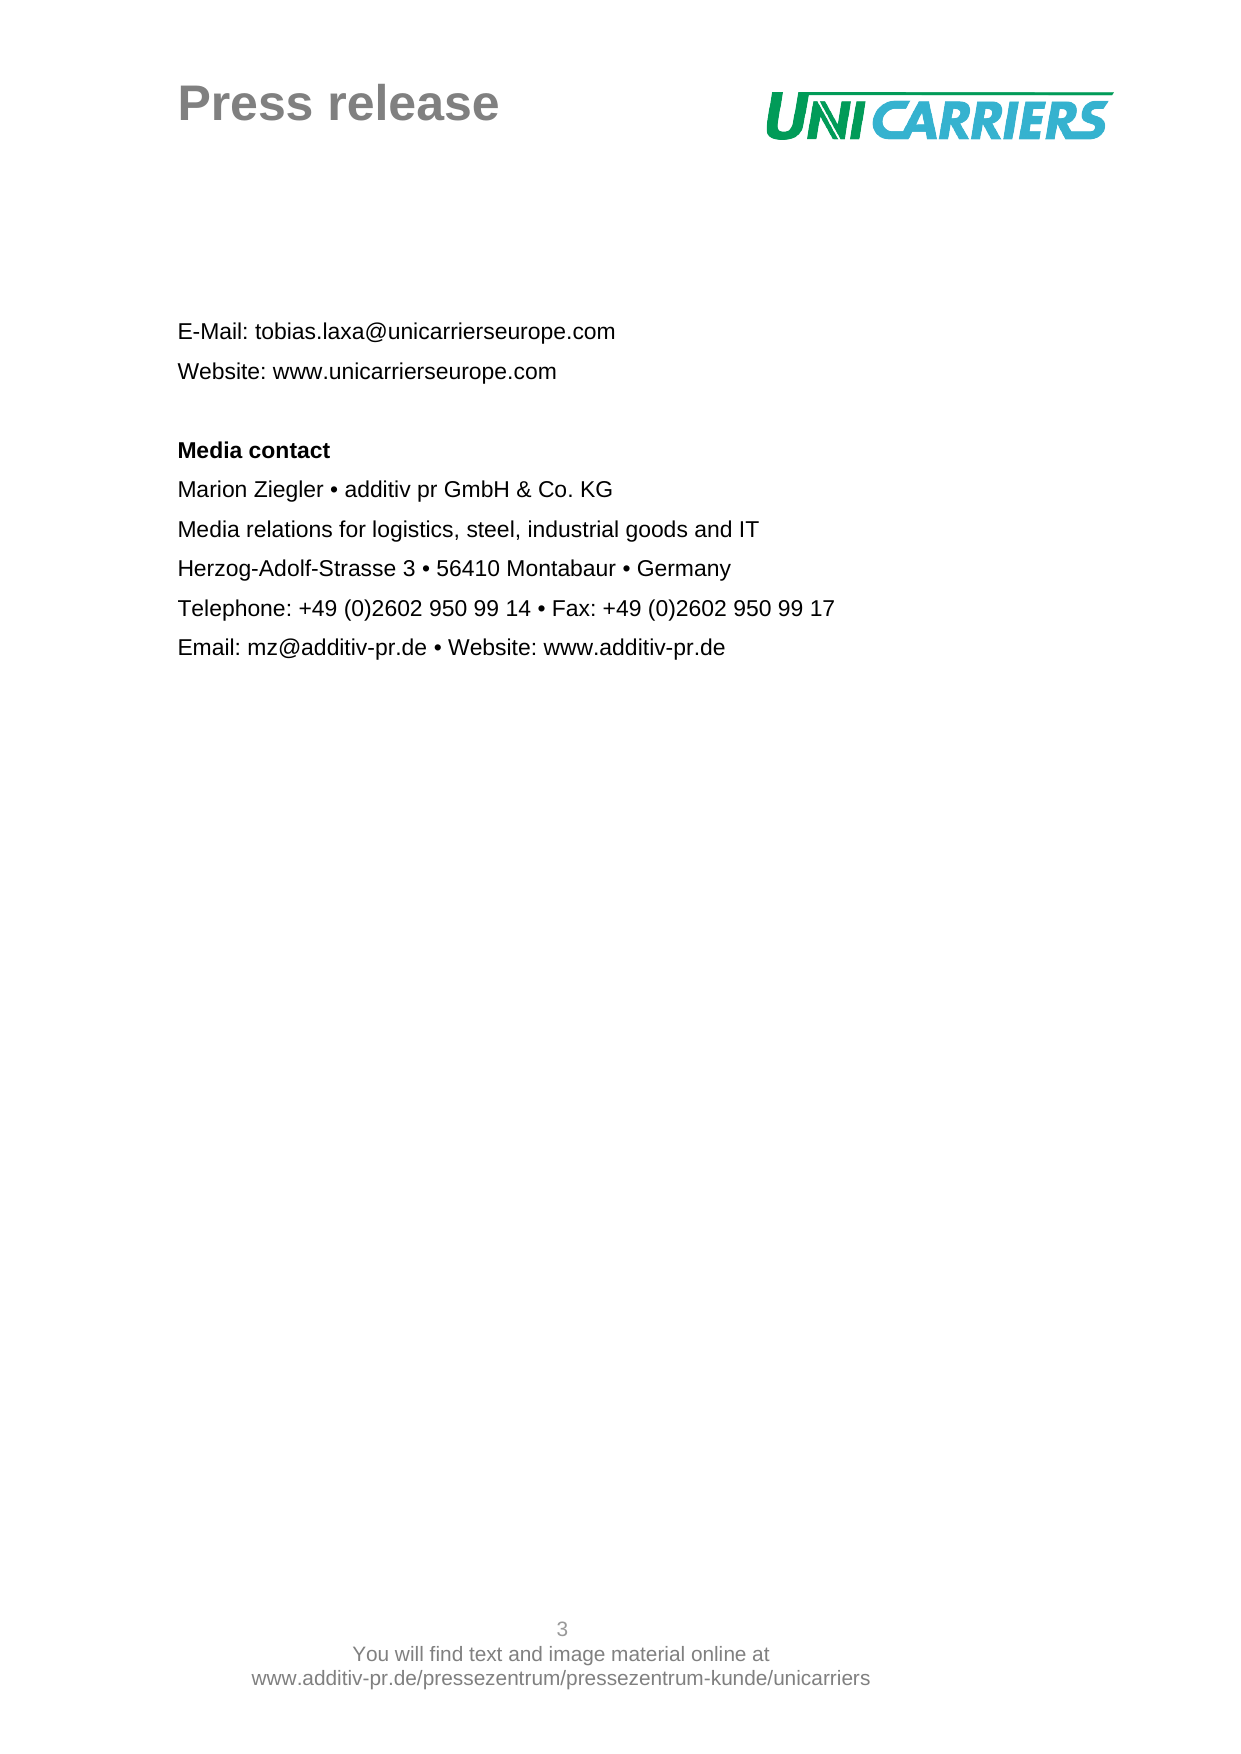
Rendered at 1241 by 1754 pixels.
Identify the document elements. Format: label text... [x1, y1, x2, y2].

picture [766, 92, 1114, 140]
text Media contact [177, 437, 945, 463]
text Herzog-Adolf-Strasse 3 • 56410 Montabaur • Germany [177, 555, 945, 582]
text Email: mz@additiv-pr.de • Website: www.additiv-pr.de [177, 634, 945, 661]
text Marion Ziegler • additiv pr GmbH & Co. KG [177, 476, 945, 503]
text Website: www.unicarrierseurope.com [177, 358, 1063, 384]
text E-Mail: tobias.laxa@unicarrierseurope.com [177, 318, 1063, 345]
text Telephone: +49 (0)2602 950 99 14 • Fax: +49 (0)2602 950 99 17 [177, 595, 945, 621]
text Media relations for logistics, steel, industrial goods and IT [177, 516, 945, 542]
